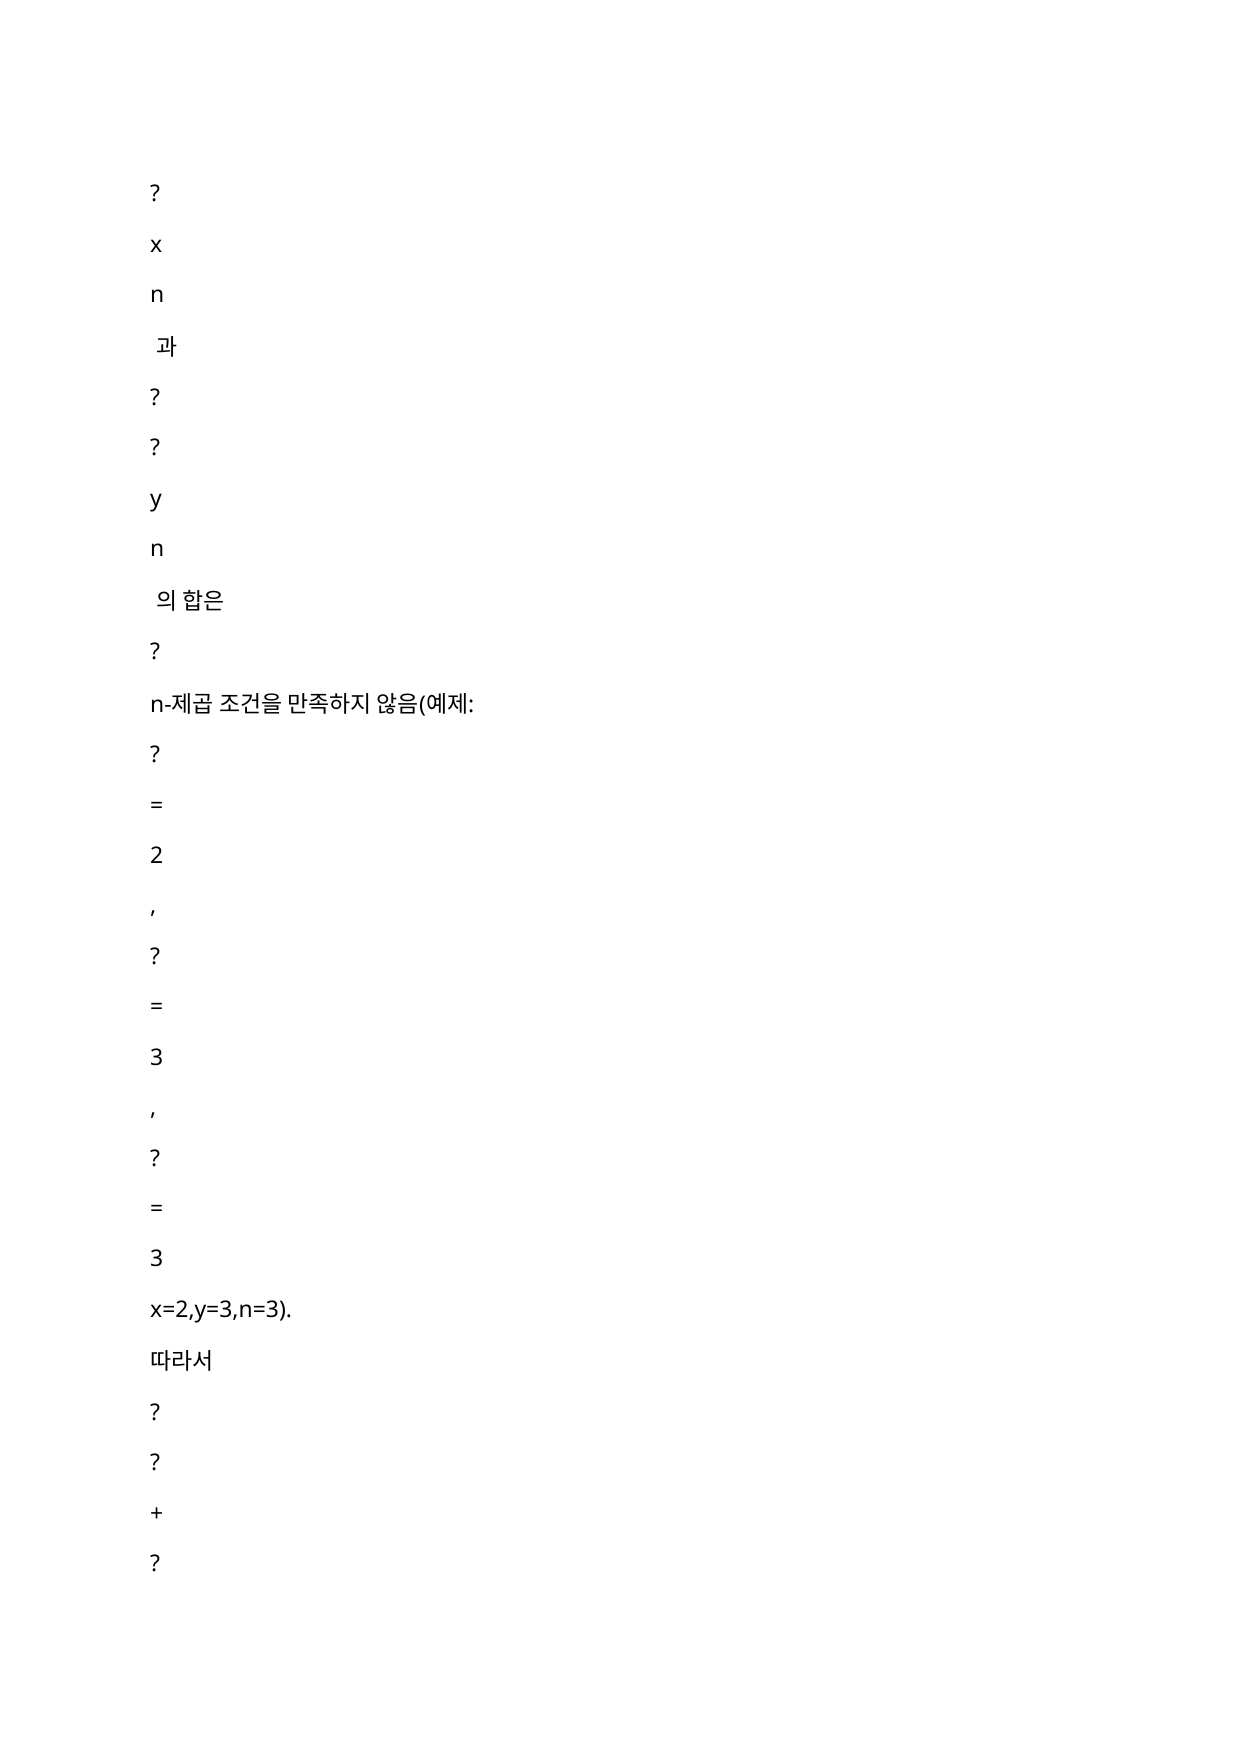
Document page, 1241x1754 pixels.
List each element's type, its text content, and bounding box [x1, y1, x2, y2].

text x=2,y=3,n=3). [150, 1293, 1090, 1324]
text 3 [150, 1041, 1090, 1072]
text , [150, 889, 1090, 921]
text ? [150, 940, 1090, 971]
text + [150, 1496, 1090, 1528]
text n-제곱 조건을 만족하지 않음(예제: [150, 686, 1090, 719]
text 3 [150, 1242, 1090, 1273]
text 따라서 [150, 1343, 1090, 1376]
text = [150, 788, 1090, 820]
text 의 합은 [150, 583, 1090, 616]
text n [150, 532, 1090, 563]
text ? [150, 635, 1090, 666]
text x [150, 228, 1090, 259]
text ? [150, 738, 1090, 769]
text ? [150, 1446, 1090, 1477]
text 과 [150, 328, 1090, 362]
text y [150, 482, 1090, 513]
text ? [150, 431, 1090, 463]
text = [150, 1192, 1090, 1223]
text ? [150, 1141, 1090, 1173]
text n [150, 278, 1090, 309]
text ? [150, 1547, 1090, 1578]
text ? [150, 1396, 1090, 1427]
text ? [150, 381, 1090, 412]
text 2 [150, 839, 1090, 870]
text = [150, 990, 1090, 1021]
text , [150, 1091, 1090, 1122]
text ? [150, 177, 1090, 208]
